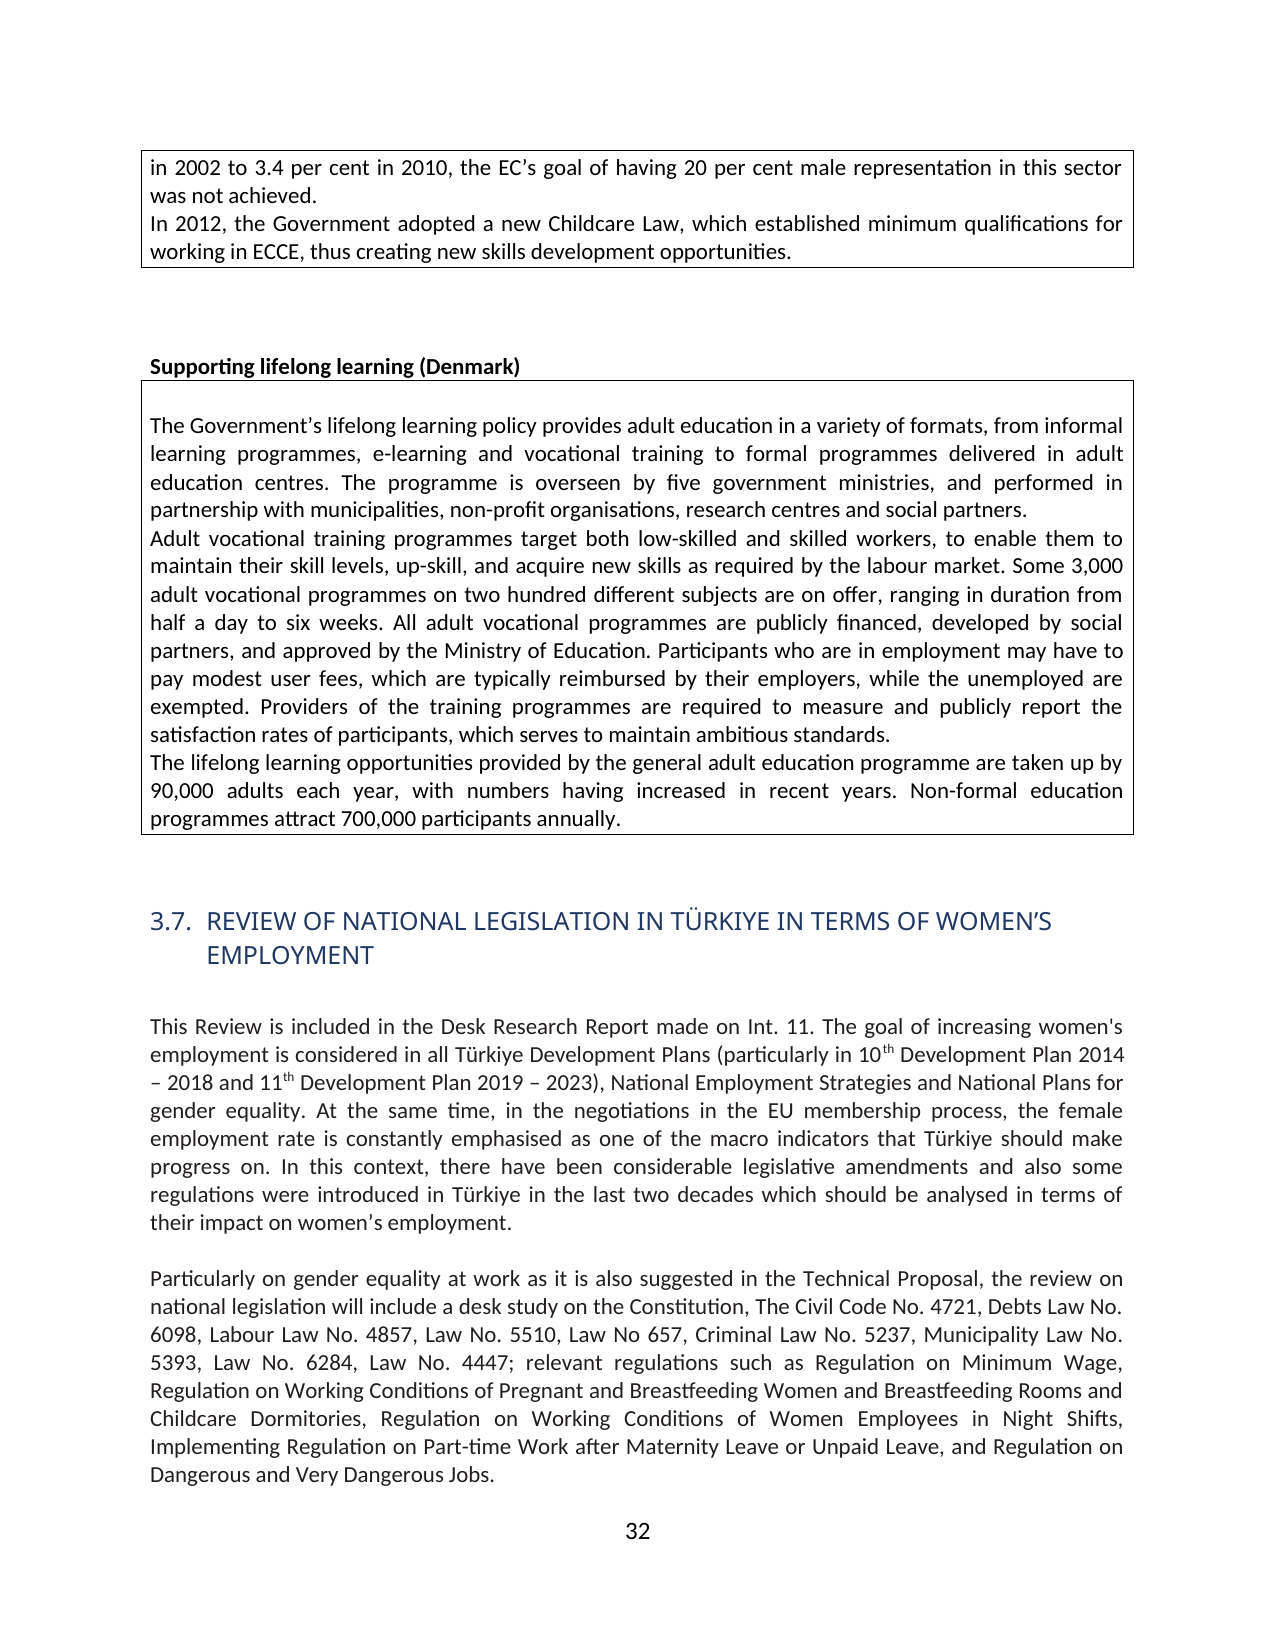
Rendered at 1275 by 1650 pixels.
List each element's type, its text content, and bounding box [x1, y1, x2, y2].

text Adult vocational training programmes target both low-skilled and skilled workers, to enable them to maintain their skill levels, up-skill, and acquire new skills as required by the labour market. Some 3,000 adult vocational programmes on two hundred different subjects are on offer, ranging in duration from half a day to six weeks. All adult vocational programmes are publicly financed, developed by social partners, and approved by the Ministry of Education. Participants who are in employment may have to pay modest user fees, which are typically reimbursed by their employers, while the unemployed are exempted. Providers of the training programmes are required to measure and publicly report the satisfaction rates of participants, which serves to maintain ambitious standards. [150, 524, 1125, 745]
text The lifelong learning opportunities provided by the general adult education programme are taken up by 90,000 adults each year, with numbers having increased in recent years. Non-formal education programmes attract 700,000 participants annually. [142, 745, 1133, 834]
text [142, 151, 1133, 206]
list REVIEW OF NATIONAL LEGISLATION IN TÜRKIYE IN TERMS OF WOMEN’S EMPLOYMENT [150, 903, 1125, 972]
text The Government’s lifelong learning policy provides adult education in a variety of formats, from informal learning programmes, e-learning and vocational training to formal programmes delivered in adult education centres. The programme is overseen by five government ministries, and performed in partnership with municipalities, non-profit organisations, research centres and social partners. [150, 412, 1125, 524]
text This Review is included in the Desk Research Report made on Int. 11. The goal of increasing women's employment is considered in all Türkiye Development Plans (particularly in 10th Development Plan 2014 – 2018 and 11th Development Plan 2019 – 2023), National Employment Strategies and National Plans for gender equality. At the same time, in the negotiations in the EU membership process, the female employment rate is constantly emphasised as one of the macro indicators that Türkiye should make progress on. In this context, there have been considerable legislative amendments and also some regulations were introduced in Türkiye in the last two decades which should be analysed in terms of their impact on women’s employment. [150, 1012, 1125, 1236]
text Particularly on gender equality at work as it is also suggested in the Technical Proposal, the review on national legislation will include a desk study on the Constitution, The Civil Code No. 4721, Debts Law No. 6098, Labour Law No. 4857, Law No. 5510, Law No 657, Criminal Law No. 5237, Municipality Law No. 5393, Law No. 6284, Law No. 4447; relevant regulations such as Regulation on Minimum Wage, Regulation on Working Conditions of Pregnant and Breastfeeding Women and Breastfeeding Rooms and Childcare Dormitories, Regulation on Working Conditions of Women Employees in Night Shifts, Implementing Regulation on Part-time Work after Maternity Leave or Unpaid Leave, and Regulation on Dangerous and Very Dangerous Jobs. [150, 1264, 1125, 1488]
text In 2012, the Government adopted a new Childcare Law, which established minimum qualifications for working in ECCE, thus creating new skills development opportunities. [142, 206, 1133, 267]
text Supporting lifelong learning (Denmark) [150, 352, 1125, 380]
